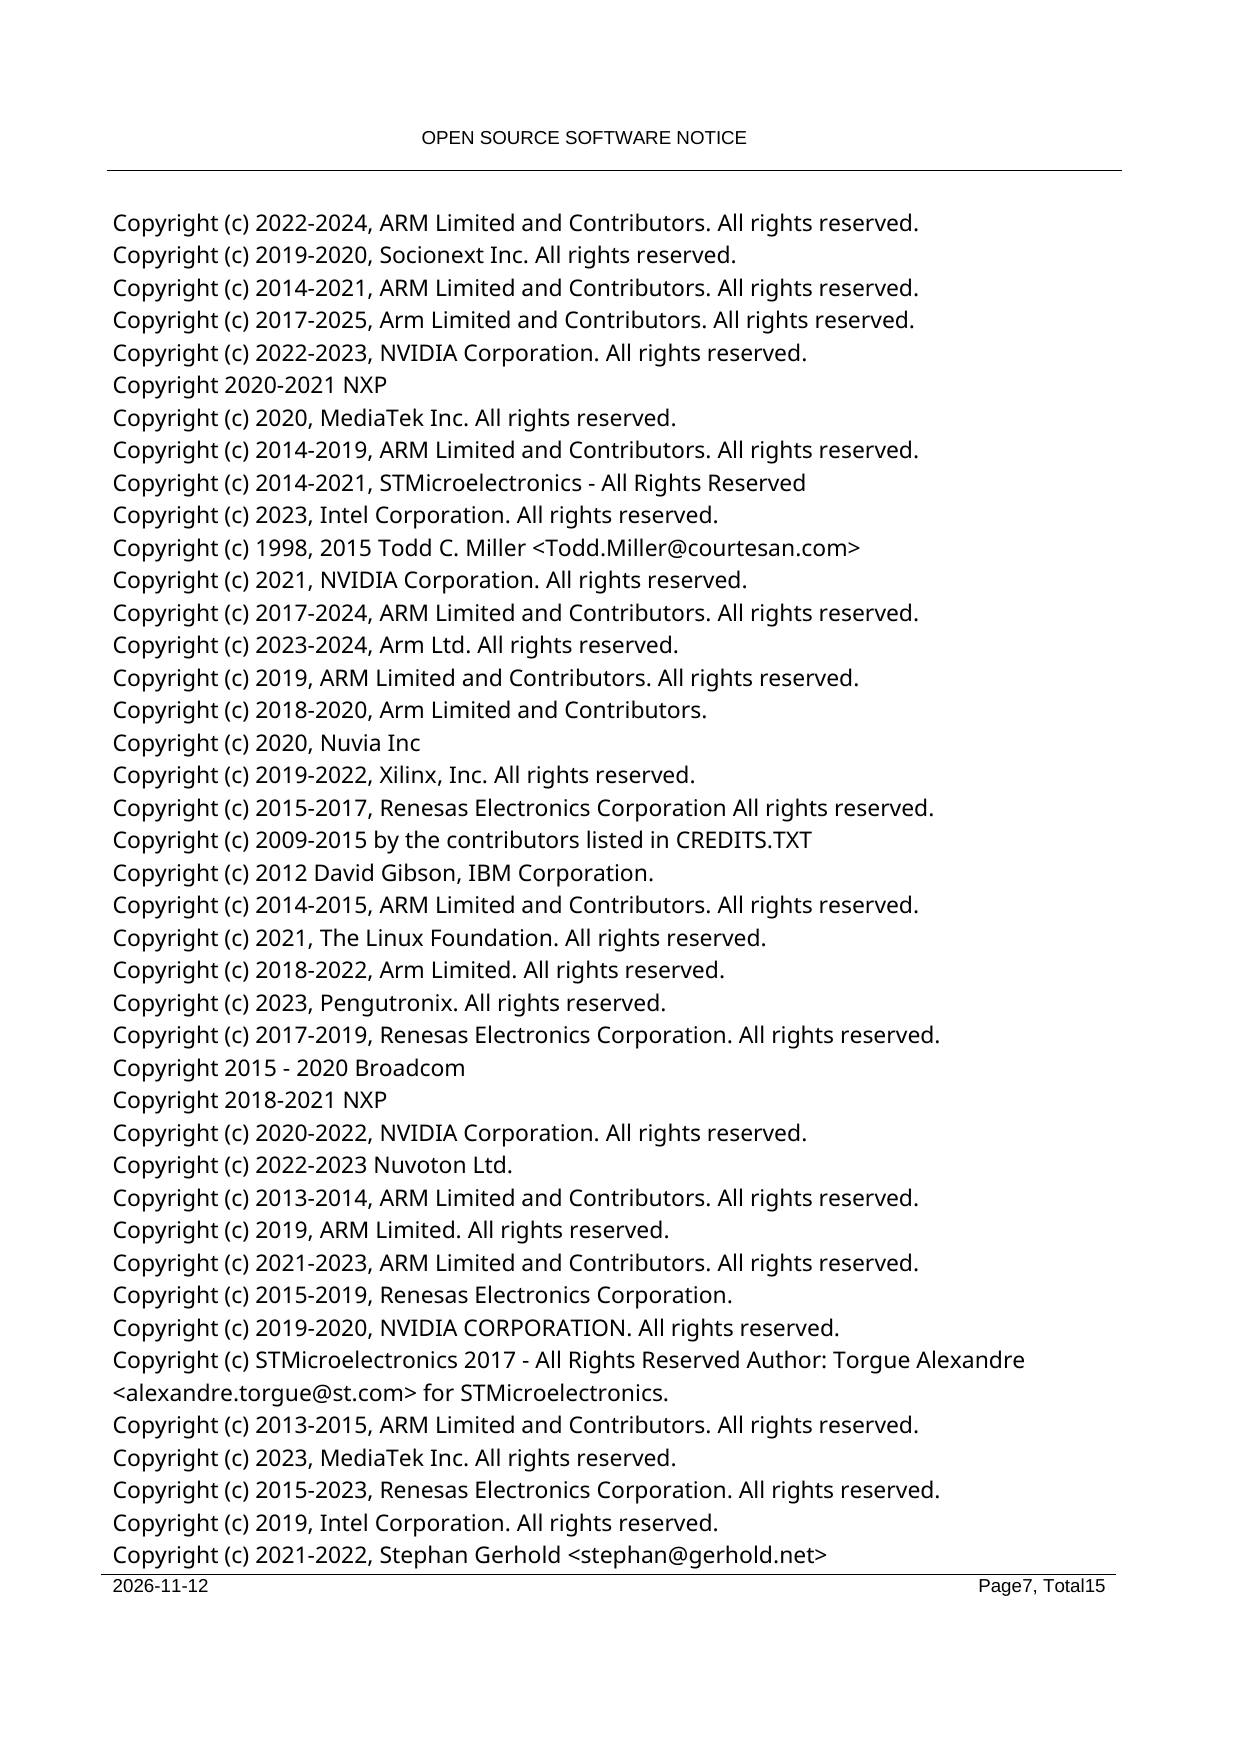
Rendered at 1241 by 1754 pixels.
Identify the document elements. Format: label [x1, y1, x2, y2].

text [112, 206, 1128, 1571]
